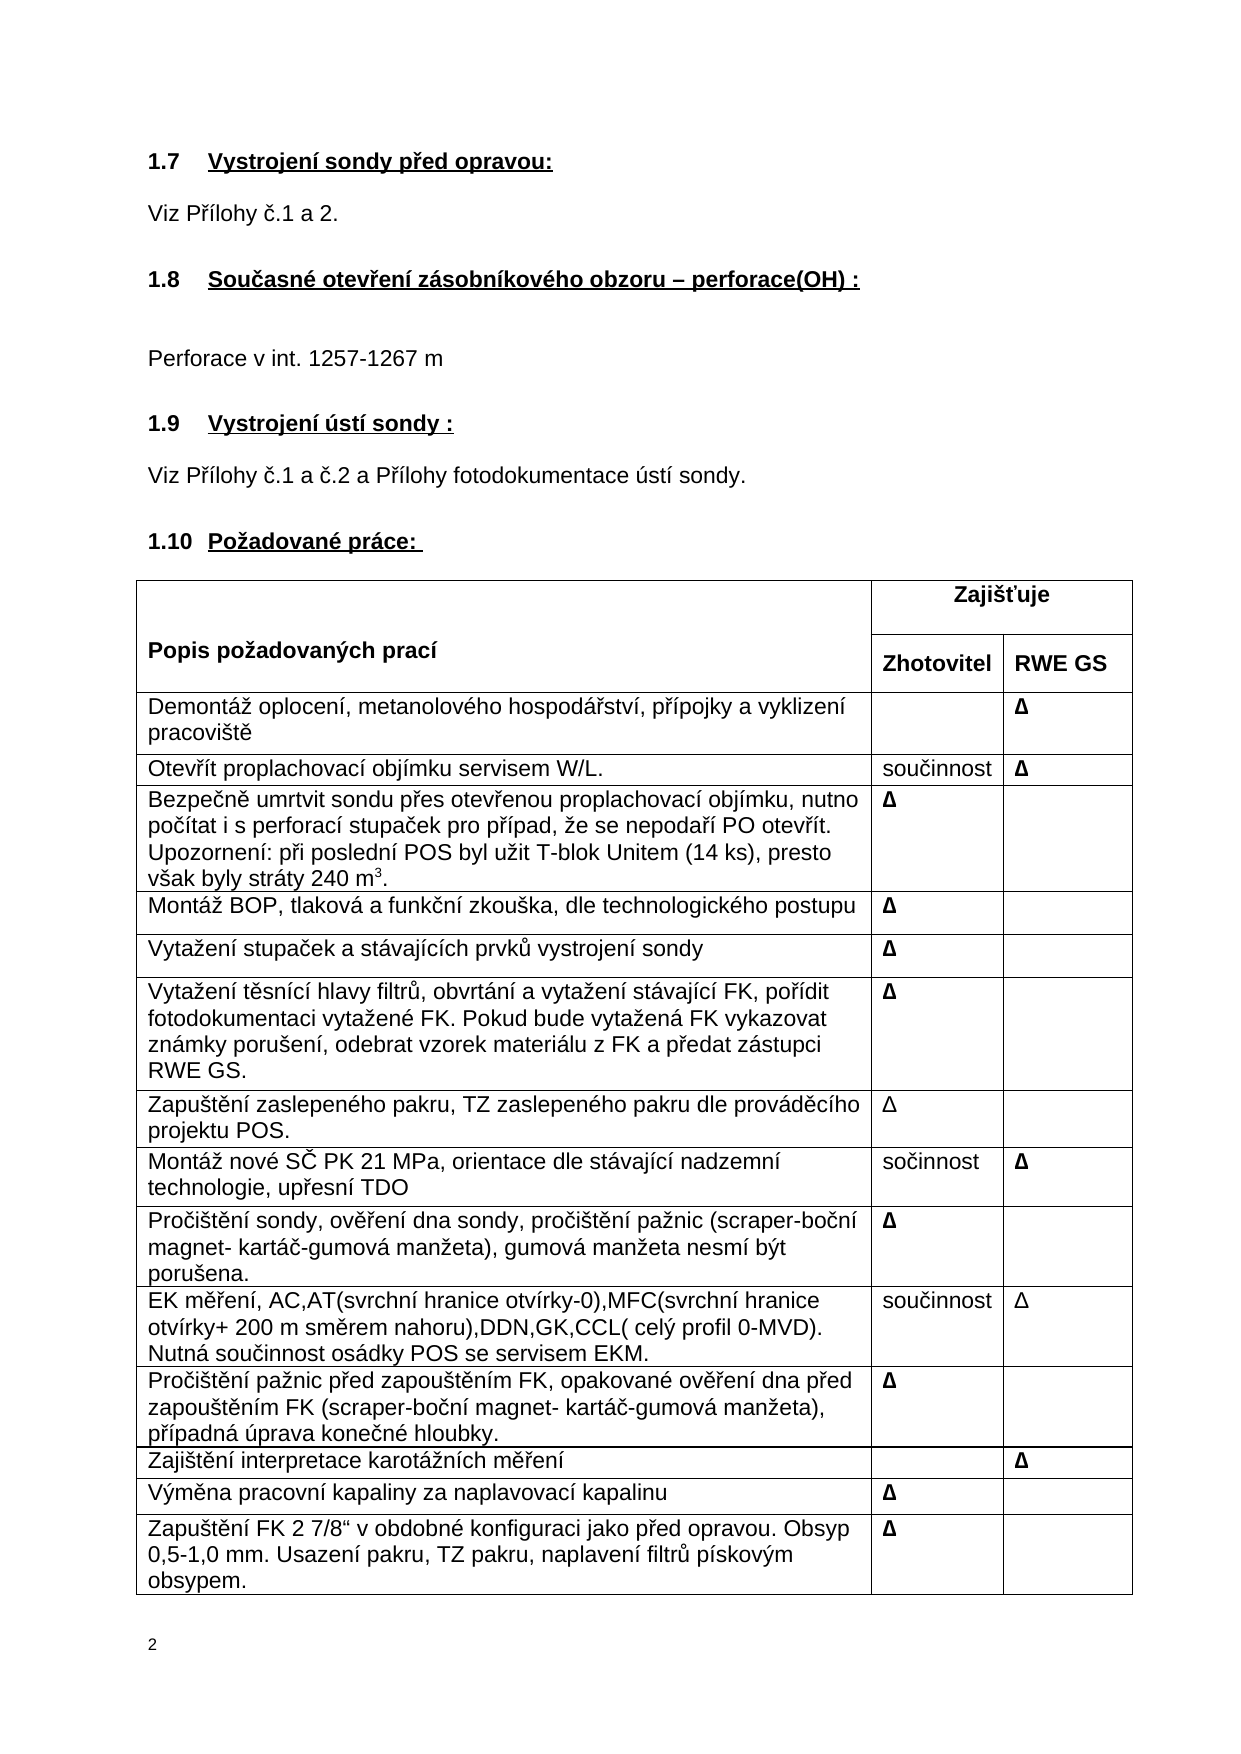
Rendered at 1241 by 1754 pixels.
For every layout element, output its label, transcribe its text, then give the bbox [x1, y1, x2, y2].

table_cell Zajištění interpretace karotážních měření [137, 1448, 871, 1478]
table_cell Montáž nové SČ PK 21 MPa, orientace dle stávající nadzemní technologie, upřesní TDO [137, 1148, 871, 1206]
table_cell [1004, 892, 1132, 934]
table_cell [1004, 1479, 1132, 1513]
table_cell Zapuštění FK 2 7/8“ v obdobné konfiguraci jako před opravou. Obsyp 0,5-1,0 mm. Usazení pakru, TZ pakru, naplavení filtrů pískovým obsypem. [137, 1515, 871, 1593]
table_cell ∆ [872, 892, 1003, 934]
table_cell [1004, 978, 1132, 1090]
table_header Popis požadovaných prací [137, 581, 871, 692]
table_cell ∆ [872, 1367, 1003, 1446]
table_cell ∆ [872, 1091, 1003, 1147]
table_cell ∆ [872, 1207, 1003, 1286]
table_cell ∆ [872, 1515, 1003, 1593]
table_cell [1004, 1515, 1132, 1593]
table_cell ∆ [1004, 693, 1132, 753]
table_header Zajišťuje [872, 581, 1132, 633]
subtitle Současné otevření zásobníkového obzoru – perforace(OH) : [148, 266, 1093, 292]
table_cell Otevřít proplachovací objímku servisem W/L. [137, 755, 871, 785]
table_cell ∆ [872, 786, 1003, 891]
table_cell Zapuštění zaslepeného pakru, TZ zaslepeného pakru dle prováděcího projektu POS. [137, 1091, 871, 1147]
table_cell [872, 1448, 1003, 1478]
table_cell součinnost [872, 755, 1003, 785]
table_cell [1004, 1091, 1132, 1147]
table_cell ∆ [872, 978, 1003, 1090]
table_cell ∆ [872, 1479, 1003, 1513]
table_cell Vytažení těsnící hlavy filtrů, obvrtání a vytažení stávající FK, pořídit fotodokumentaci vytažené FK. Pokud bude vytažená FK vykazovat známky porušení, odebrat vzorek materiálu z FK a předat zástupci RWE GS. [137, 978, 871, 1090]
table_cell Demontáž oplocení, metanolového hospodářství, přípojky a vyklizení pracoviště [137, 693, 871, 753]
table_cell [1004, 935, 1132, 977]
table_cell Výměna pracovní kapaliny za naplavovací kapalinu [137, 1479, 871, 1513]
table_cell ∆ [872, 935, 1003, 977]
table_cell Pročištění pažnic před zapouštěním FK, opakované ověření dna před zapouštěním FK (scraper-boční magnet- kartáč-gumová manžeta), případná úprava konečné hloubky. [137, 1367, 871, 1446]
table_cell Zhotovitel [872, 635, 1003, 692]
table_cell Pročištění sondy, ověření dna sondy, pročištění pažnic (scraper-boční magnet- kartáč-gumová manžeta), gumová manžeta nesmí být porušena. [137, 1207, 871, 1286]
table_cell ∆ [1004, 755, 1132, 785]
table_cell Vytažení stupaček a stávajících prvků vystrojení sondy [137, 935, 871, 977]
table_cell Bezpečně umrtvit sondu přes otevřenou proplachovací objímku, nutno počítat i s perforací stupaček pro případ, že se nepodaří PO otevřít. Upozornení: při poslední POS byl užit T-blok Unitem (14 ks), presto však byly stráty 240 m3. [137, 786, 871, 891]
table_cell [1004, 1367, 1132, 1446]
subtitle Vystrojení sondy před opravou: [148, 148, 1093, 174]
table_cell ∆ [1004, 1448, 1132, 1478]
table_cell součinnost [872, 1287, 1003, 1366]
text Viz Přílohy č.1 a 2. [148, 200, 1093, 227]
table_cell [1004, 1207, 1132, 1286]
table_cell [1004, 786, 1132, 891]
subtitle Vystrojení ústí sondy : [148, 410, 1093, 436]
table_cell sočinnost [872, 1148, 1003, 1206]
text Perforace v int. 1257-1267 m [148, 344, 1093, 371]
text Viz Přílohy č.1 a č.2 a Přílohy fotodokumentace ústí sondy. [148, 462, 1093, 489]
table_cell Montáž BOP, tlaková a funkční zkouška, dle technologického postupu [137, 892, 871, 934]
table_cell ∆ [1004, 1287, 1132, 1366]
table_cell RWE GS [1004, 635, 1132, 692]
table_cell [872, 693, 1003, 753]
table_cell ∆ [1004, 1148, 1132, 1206]
table_cell EK měření, AC,AT(svrchní hranice otvírky-0),MFC(svrchní hranice otvírky+ 200 m směrem nahoru),DDN,GK,CCL( celý profil 0-MVD). Nutná součinnost osádky POS se servisem EKM. [137, 1287, 871, 1366]
subtitle Požadované práce: [148, 528, 1093, 554]
